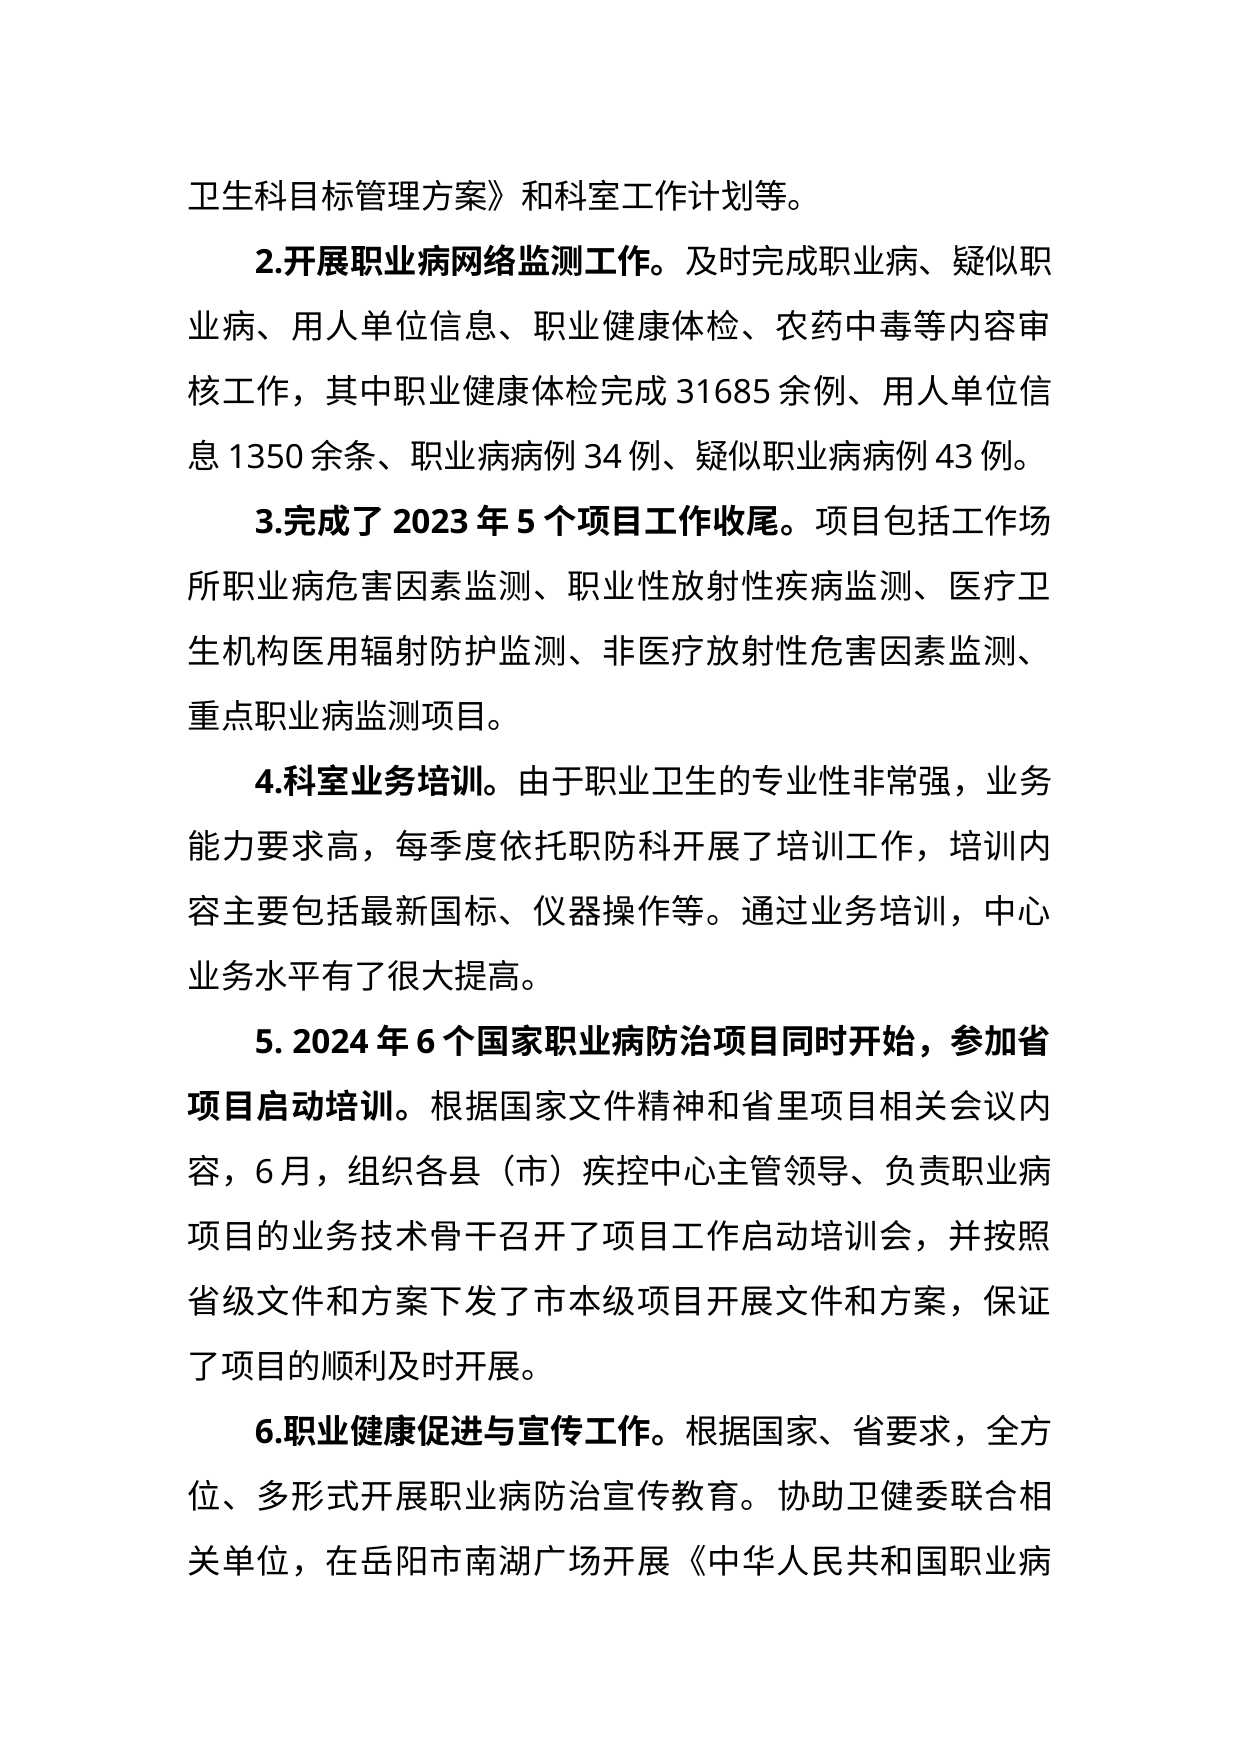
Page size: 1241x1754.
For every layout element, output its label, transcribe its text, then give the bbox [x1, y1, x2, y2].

text 3.完成了2023年5个项目工作收尾。项目包括工作场所职业病危害因素监测、职业性放射性疾病监测、医疗卫生机构医用辐射防护监测、非医疗放射性危害因素监测、重点职业病监测项目。 [187, 487, 1053, 747]
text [187, 162, 1053, 227]
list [187, 1397, 1053, 1592]
text 2.开展职业病网络监测工作。及时完成职业病、疑似职业病、用人单位信息、职业健康体检、农药中毒等内容审核工作，其中职业健康体检完成31685余例、用人单位信息1350余条、职业病病例34例、疑似职业病病例43例。 [187, 227, 1053, 487]
text 5. 2024年6个国家职业病防治项目同时开始，参加省项目启动培训。根据国家文件精神和省里项目相关会议内容，6月，组织各县（市）疾控中心主管领导、负责职业病项目的业务技术骨干召开了项目工作启动培训会，并按照省级文件和方案下发了市本级项目开展文件和方案，保证了项目的顺利及时开展。 [187, 1007, 1053, 1397]
text 4.科室业务培训。由于职业卫生的专业性非常强，业务能力要求高，每季度依托职防科开展了培训工作，培训内容主要包括最新国标、仪器操作等。通过业务培训，中心业务水平有了很大提高。 [187, 747, 1053, 1007]
